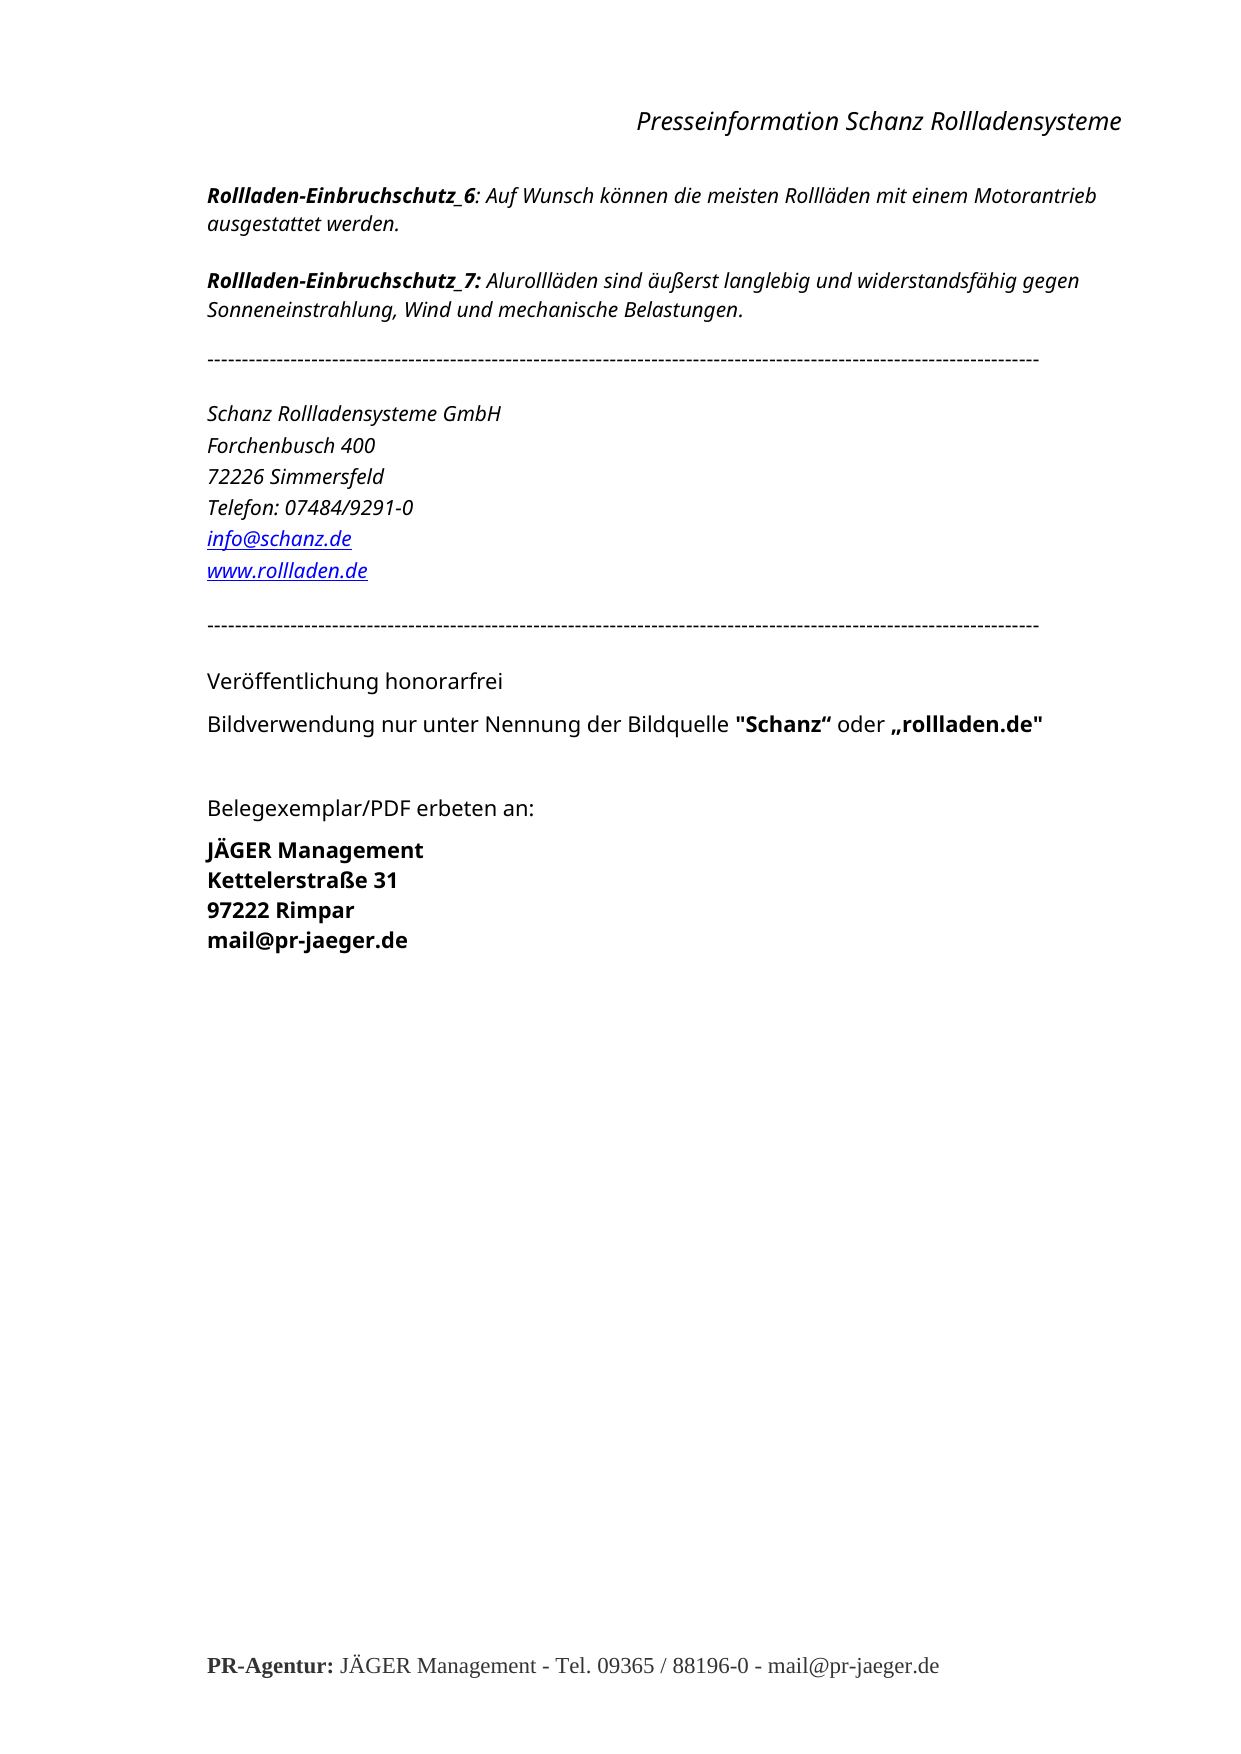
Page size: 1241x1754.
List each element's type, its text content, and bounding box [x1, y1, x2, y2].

text www.rollladen.de [207, 553, 1122, 584]
text Belegexemplar/PDF erbeten an: [207, 793, 1122, 823]
text Telefon: 07484/9291-0 [207, 490, 1122, 522]
text ------------------------------------------------------------------------------------------------------------------------ [207, 347, 1122, 371]
text Forchenbusch 400 [207, 428, 1122, 459]
text mail@pr-jaeger.de [207, 925, 1122, 955]
text Schanz Rollladensysteme GmbH [207, 399, 1122, 428]
text Bildverwendung nur unter Nennung der Bildquelle "Schanz“ oder „rollladen.de" [207, 709, 1122, 738]
text 72226 Simmersfeld [207, 459, 1122, 490]
text Kettelerstraße 31 [207, 865, 1122, 895]
text 97222 Rimpar [207, 895, 1122, 925]
text info@schanz.de [207, 522, 1122, 553]
text Rollladen-Einbruchschutz_6: Auf Wunsch können die meisten Rollläden mit einem Motorantrieb ausgestattet werden. [207, 181, 1122, 238]
text Rollladen-Einbruchschutz_7: Alurollläden sind äußerst langlebig und widerstandsfähig gegen Sonneneinstrahlung, Wind und mechanische Belastungen. [207, 266, 1122, 323]
text Veröffentlichung honorarfrei [207, 666, 1122, 696]
text JÄGER Management [207, 836, 1122, 865]
text ------------------------------------------------------------------------------------------------------------------------ [207, 613, 1122, 637]
